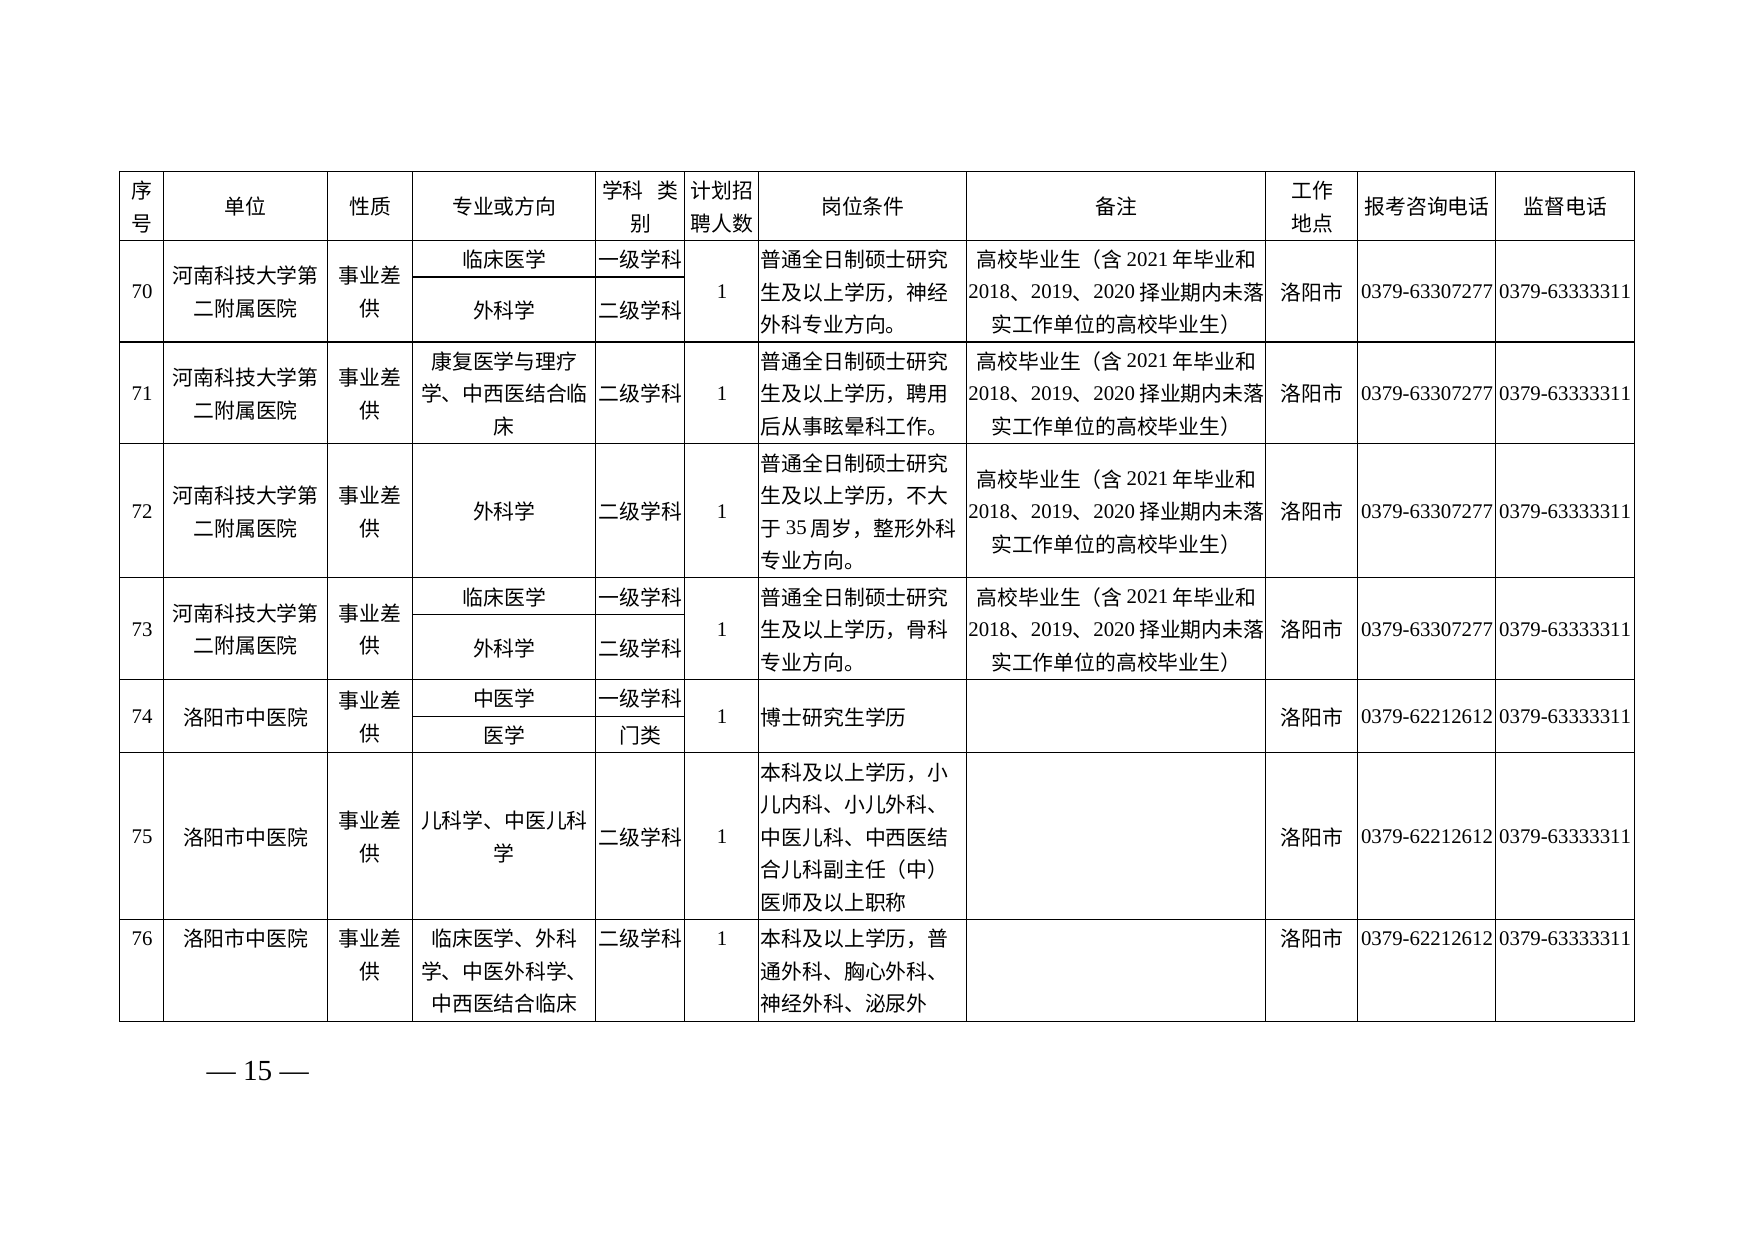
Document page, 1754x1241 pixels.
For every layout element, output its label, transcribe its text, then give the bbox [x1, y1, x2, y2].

table_cell 0379-63333311 [1496, 753, 1634, 919]
table_cell 1 [685, 241, 758, 341]
table_cell 一级学科 [596, 680, 684, 716]
table_cell 1 [685, 343, 758, 443]
table_cell 73 [120, 578, 163, 679]
table_header 岗位条件 [759, 172, 966, 240]
table_cell 洛阳市中医院 [164, 920, 327, 1021]
table_cell 洛阳市 [1266, 920, 1357, 1021]
table_cell 76 [120, 920, 163, 1021]
table_cell 事业差供 [328, 343, 412, 443]
table_header 学科 类别 [596, 172, 684, 240]
table_cell 高校毕业生（含2021年毕业和2018、2019、2020择业期内未落实工作单位的高校毕业生） [967, 444, 1265, 577]
table_cell 0379-63333311 [1496, 444, 1634, 577]
table_cell 二级学科 [596, 278, 684, 341]
table_cell 1 [685, 753, 758, 919]
table_cell 0379-62212612 [1358, 680, 1495, 752]
table_cell 0379-63333311 [1496, 920, 1634, 1021]
table_cell 0379-63333311 [1496, 578, 1634, 679]
table_cell 70 [120, 241, 163, 341]
table_header 工作 地点 [1266, 172, 1357, 240]
table_header 报考咨询电话 [1358, 172, 1495, 240]
table_cell 临床医学 [413, 241, 595, 276]
table_header 专业或方向 [413, 172, 595, 240]
table_cell 洛阳市 [1266, 753, 1357, 919]
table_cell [759, 920, 966, 1021]
table_cell 洛阳市 [1266, 343, 1357, 443]
table_cell 二级学科 [596, 753, 684, 919]
table_cell 74 [120, 680, 163, 752]
table_cell 一级学科 [596, 241, 684, 276]
table_cell 1 [685, 444, 758, 577]
table_cell 河南科技大学第二附属医院 [164, 241, 327, 341]
table_cell 事业差供 [328, 680, 412, 752]
table_cell 临床医学、外科学、中医外科学、中西医结合临床 [413, 920, 595, 1021]
table_cell 二级学科 [596, 343, 684, 443]
table_cell 0379-63307277 [1358, 241, 1495, 341]
table_cell 二级学科 [596, 615, 684, 679]
table_cell 外科学 [413, 444, 595, 577]
table_cell 中医学 [413, 680, 595, 716]
table_cell 75 [120, 753, 163, 919]
table_cell 0379-62212612 [1358, 920, 1495, 1021]
table_cell 事业差供 [328, 578, 412, 679]
table_cell 洛阳市中医院 [164, 680, 327, 752]
table_cell 事业差供 [328, 753, 412, 919]
table_cell 0379-63307277 [1358, 343, 1495, 443]
table_cell 二级学科 [596, 920, 684, 1021]
table_header 备注 [967, 172, 1265, 240]
table_cell 0379-63307277 [1358, 578, 1495, 679]
table_cell 洛阳市 [1266, 680, 1357, 752]
table_cell [967, 920, 1265, 1021]
table_cell 一级学科 [596, 578, 684, 614]
table_cell 医学 [413, 717, 595, 752]
table_cell 二级学科 [596, 444, 684, 577]
table_cell 普通全日制硕士研究生及以上学历，聘用后从事眩晕科工作。 [759, 343, 966, 443]
table_header 计划招聘人数 [685, 172, 758, 240]
table_cell 0379-62212612 [1358, 753, 1495, 919]
table_cell 康复医学与理疗学、中西医结合临床 [413, 343, 595, 443]
table_cell [967, 753, 1265, 919]
table_header 单位 [164, 172, 327, 240]
table_cell 0379-63333311 [1496, 343, 1634, 443]
table_cell 河南科技大学第二附属医院 [164, 444, 327, 577]
table_cell 洛阳市中医院 [164, 753, 327, 919]
table_cell 外科学 [413, 278, 595, 341]
table_cell 事业差供 [328, 444, 412, 577]
table_cell 0379-63333311 [1496, 680, 1634, 752]
table_cell 1 [685, 920, 758, 1021]
table_cell 高校毕业生（含2021年毕业和2018、2019、2020择业期内未落实工作单位的高校毕业生） [967, 343, 1265, 443]
table_cell 1 [685, 680, 758, 752]
table_header 性质 [328, 172, 412, 240]
table_cell 本科及以上学历，小儿内科、小儿外科、中医儿科、中西医结合儿科副主任（中）医师及以上职称 [759, 753, 966, 919]
table_cell 博士研究生学历 [759, 680, 966, 752]
table_cell 临床医学 [413, 578, 595, 614]
table_cell 1 [685, 578, 758, 679]
table_cell 洛阳市 [1266, 444, 1357, 577]
table_cell 事业差供 [328, 241, 412, 341]
table_cell 普通全日制硕士研究生及以上学历，神经外科专业方向。 [759, 241, 966, 341]
table_cell 0379-63307277 [1358, 444, 1495, 577]
table_cell 普通全日制硕士研究生及以上学历，不大于35周岁，整形外科专业方向。 [759, 444, 966, 577]
table_cell 门类 [596, 717, 684, 752]
table_header 序号 [120, 172, 163, 240]
table_cell 72 [120, 444, 163, 577]
table_cell 洛阳市 [1266, 578, 1357, 679]
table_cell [967, 241, 1265, 341]
table_cell 洛阳市 [1266, 241, 1357, 341]
table_cell 0379-63333311 [1496, 241, 1634, 341]
table_cell 儿科学、中医儿科学 [413, 753, 595, 919]
table_header 监督电话 [1496, 172, 1634, 240]
table_cell 外科学 [413, 615, 595, 679]
table_cell 普通全日制硕士研究生及以上学历，骨科专业方向。 [759, 578, 966, 679]
table_cell 河南科技大学第二附属医院 [164, 343, 327, 443]
table_cell 河南科技大学第二附属医院 [164, 578, 327, 679]
table_cell 事业差供 [328, 920, 412, 1021]
table_cell [967, 680, 1265, 752]
table_cell 71 [120, 343, 163, 443]
table_cell 高校毕业生（含2021年毕业和2018、2019、2020择业期内未落实工作单位的高校毕业生） [967, 578, 1265, 679]
